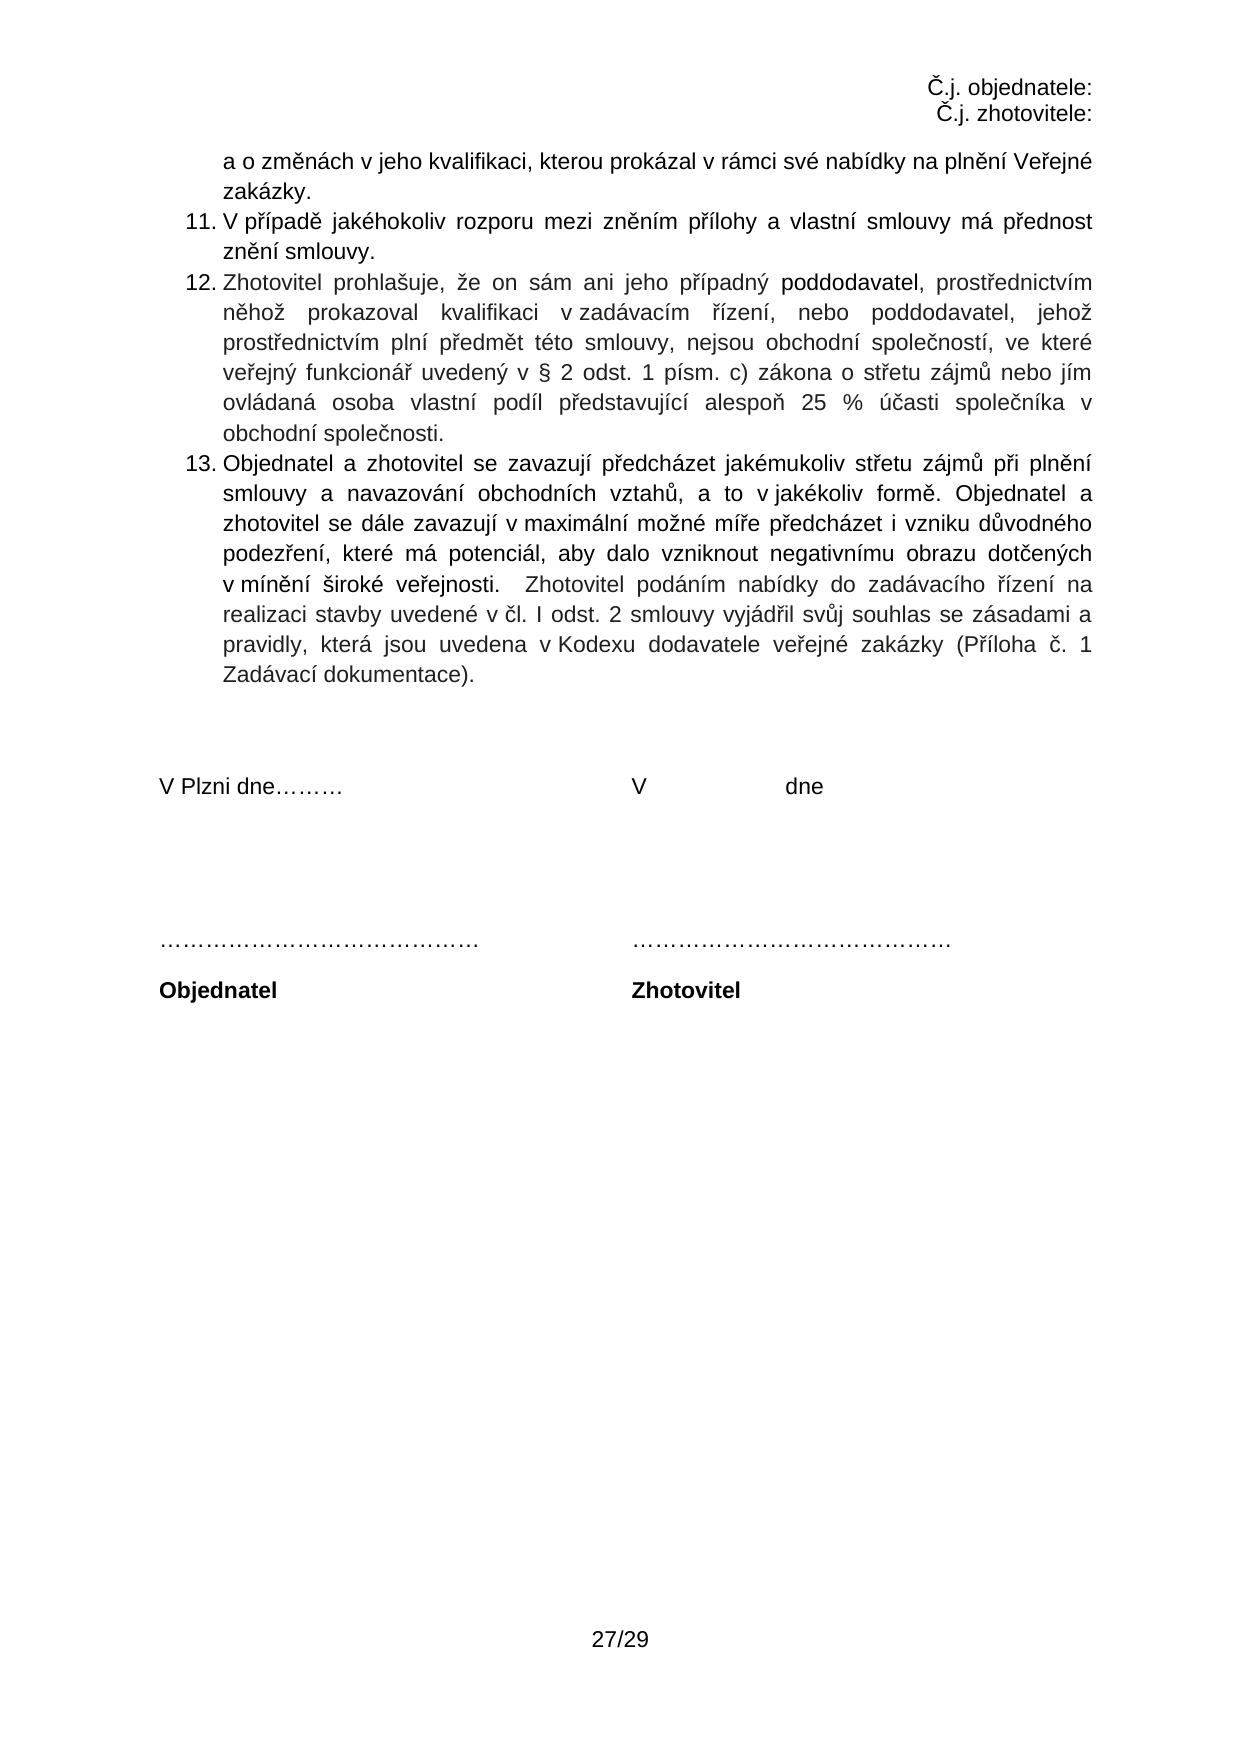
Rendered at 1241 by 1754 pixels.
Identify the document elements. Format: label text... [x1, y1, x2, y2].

table_cell …………………………………… [620, 926, 1093, 977]
list Zhotovitel prohlašuje, že on sám ani jeho případný poddodavatel, prostřednictvím něhož prokazoval kvalifikaci v zadávacím řízení, nebo poddodavatel, jehož prostřednictvím plní předmět této smlouvy, nejsou obchodní společností, ve které veřejný funkcionář uvedený v § 2 odst. 1 písm. c) zákona o střetu zájmů nebo jím ovládaná osoba vlastní podíl představující alespoň 25 % účasti společníka v obchodní společnosti. [185, 268, 1093, 446]
table_header V Plzni dne……… [148, 773, 620, 926]
table_cell …………………………………… [148, 926, 620, 977]
list V případě jakéhokoliv rozporu mezi zněním přílohy a vlastní smlouvy má přednost znění smlouvy. [185, 208, 1093, 264]
table_header V dne [620, 773, 1093, 926]
list Objednatel a zhotovitel se zavazují předcházet jakémukoliv střetu zájmů při plnění smlouvy a navazování obchodních vztahů, a to v jakékoliv formě. Objednatel a zhotovitel se dále zavazují v maximální možné míře předcházet i vzniku důvodného podezření, které má potenciál, aby dalo vzniknout negativnímu obrazu dotčených v mínění široké veřejnosti. Zhotovitel podáním nabídky do zadávacího řízení na realizaci stavby uvedené v čl. I odst. 2 smlouvy vyjádřil svůj souhlas se zásadami a pravidly, která jsou uvedena v Kodexu dodavatele veřejné zakázky (Příloha č. 1 Zadávací dokumentace). [185, 450, 1093, 687]
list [185, 148, 1093, 204]
table_cell Zhotovitel [620, 977, 1093, 1028]
table_cell Objednatel [148, 977, 620, 1028]
